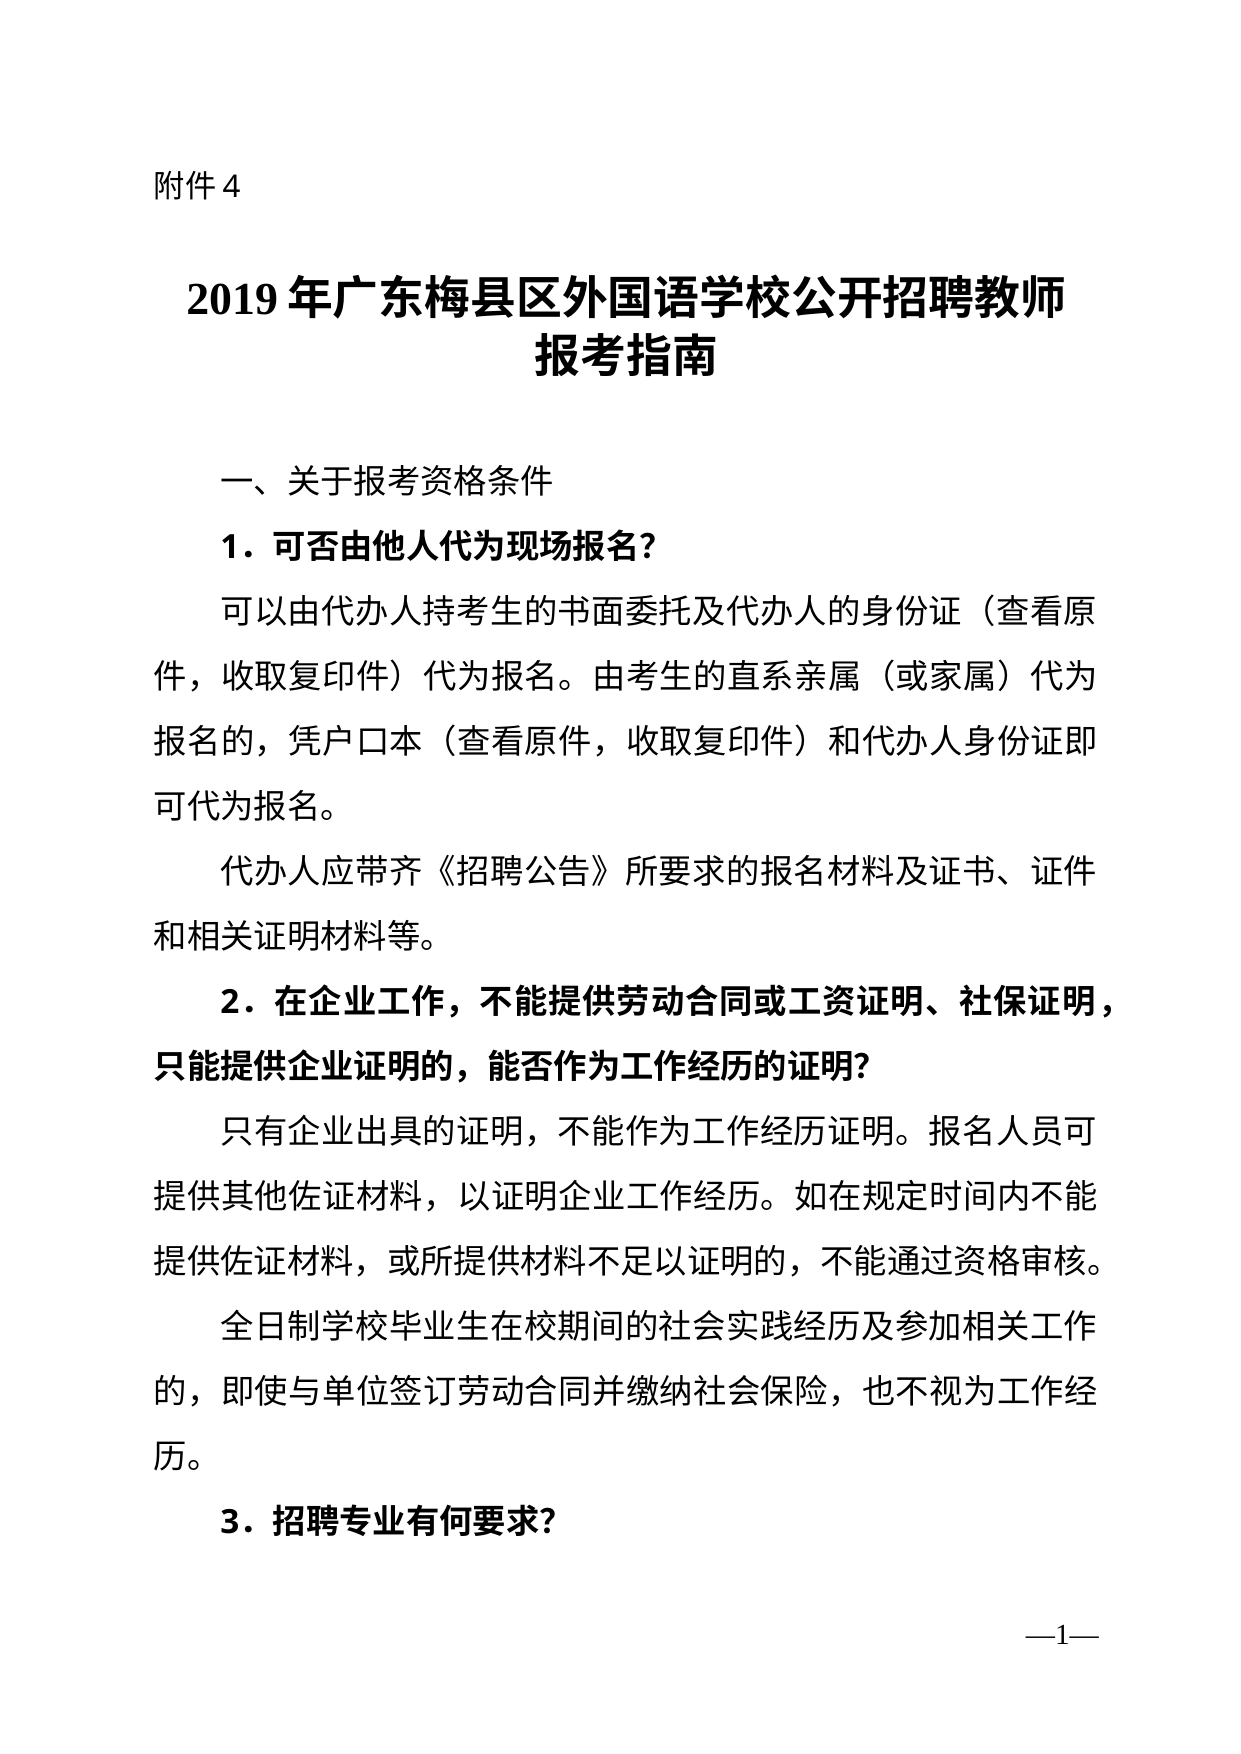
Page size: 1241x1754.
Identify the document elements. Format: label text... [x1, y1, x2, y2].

text 2019年广东梅县区外国语学校公开招聘教师 [153, 268, 1098, 326]
text 附件4 [153, 151, 1098, 209]
text 一、关于报考资格条件 [153, 447, 1098, 512]
text 1．可否由他人代为现场报名？ [153, 512, 1098, 577]
text 全日制学校毕业生在校期间的社会实践经历及参加相关工作的，即使与单位签订劳动合同并缴纳社会保险，也不视为工作经历。 [153, 1292, 1098, 1487]
text 3．招聘专业有何要求？ [153, 1487, 1098, 1552]
text 代办人应带齐《招聘公告》所要求的报名材料及证书、证件和相关证明材料等。 [153, 837, 1098, 967]
text 报考指南 [153, 326, 1098, 384]
text 2．在企业工作，不能提供劳动合同或工资证明、社保证明，只能提供企业证明的，能否作为工作经历的证明？ [153, 967, 1098, 1097]
text 只有企业出具的证明，不能作为工作经历证明。报名人员可提供其他佐证材料，以证明企业工作经历。如在规定时间内不能提供佐证材料，或所提供材料不足以证明的，不能通过资格审核。 [153, 1097, 1098, 1292]
text 可以由代办人持考生的书面委托及代办人的身份证（查看原件，收取复印件）代为报名。由考生的直系亲属（或家属）代为报名的，凭户口本（查看原件，收取复印件）和代办人身份证即可代为报名。 [153, 577, 1098, 837]
